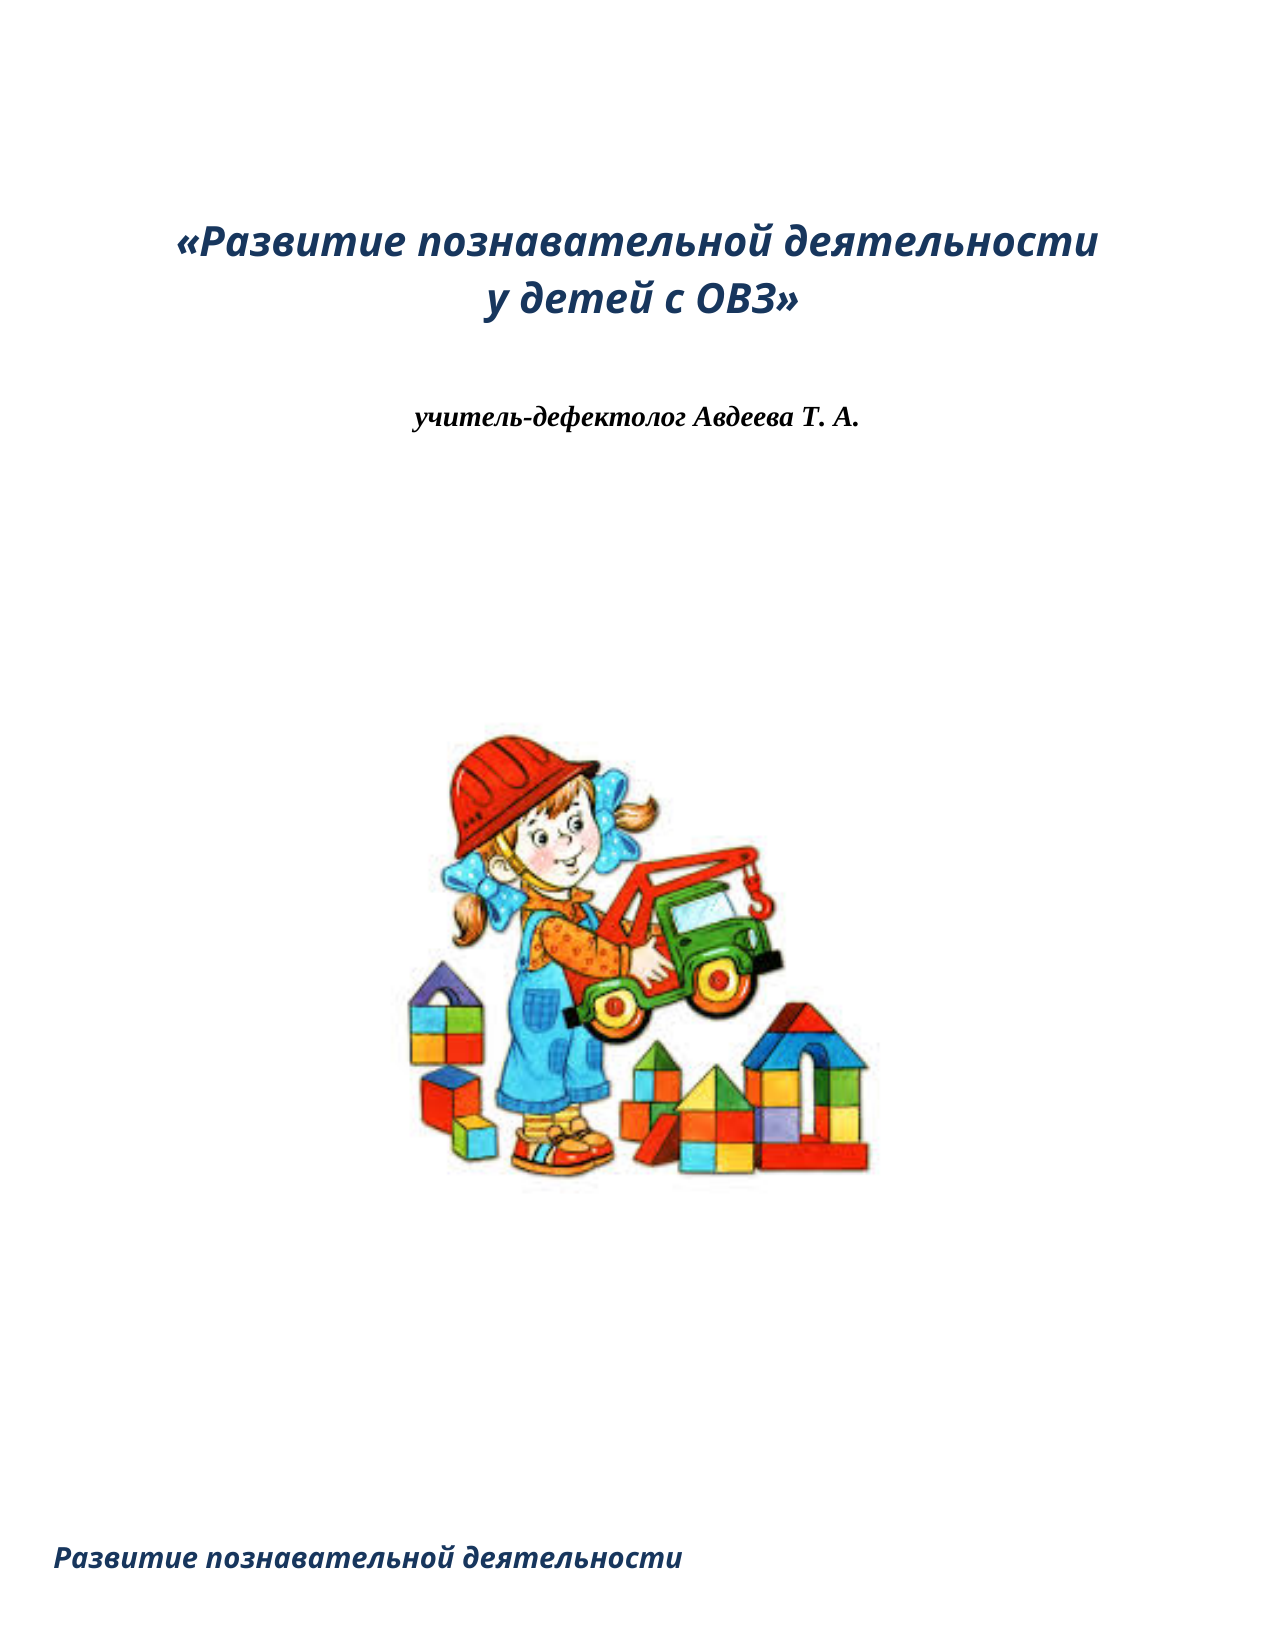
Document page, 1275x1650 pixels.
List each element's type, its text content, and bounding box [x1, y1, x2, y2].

text у детей с ОВЗ» [53, 269, 1222, 325]
picture [373, 686, 913, 1196]
text учитель-дефектолог Авдеева Т. А. [53, 399, 1222, 432]
text Развитие познавательной деятельности [53, 1538, 1222, 1577]
text «Развитие познавательной деятельности [53, 212, 1222, 269]
